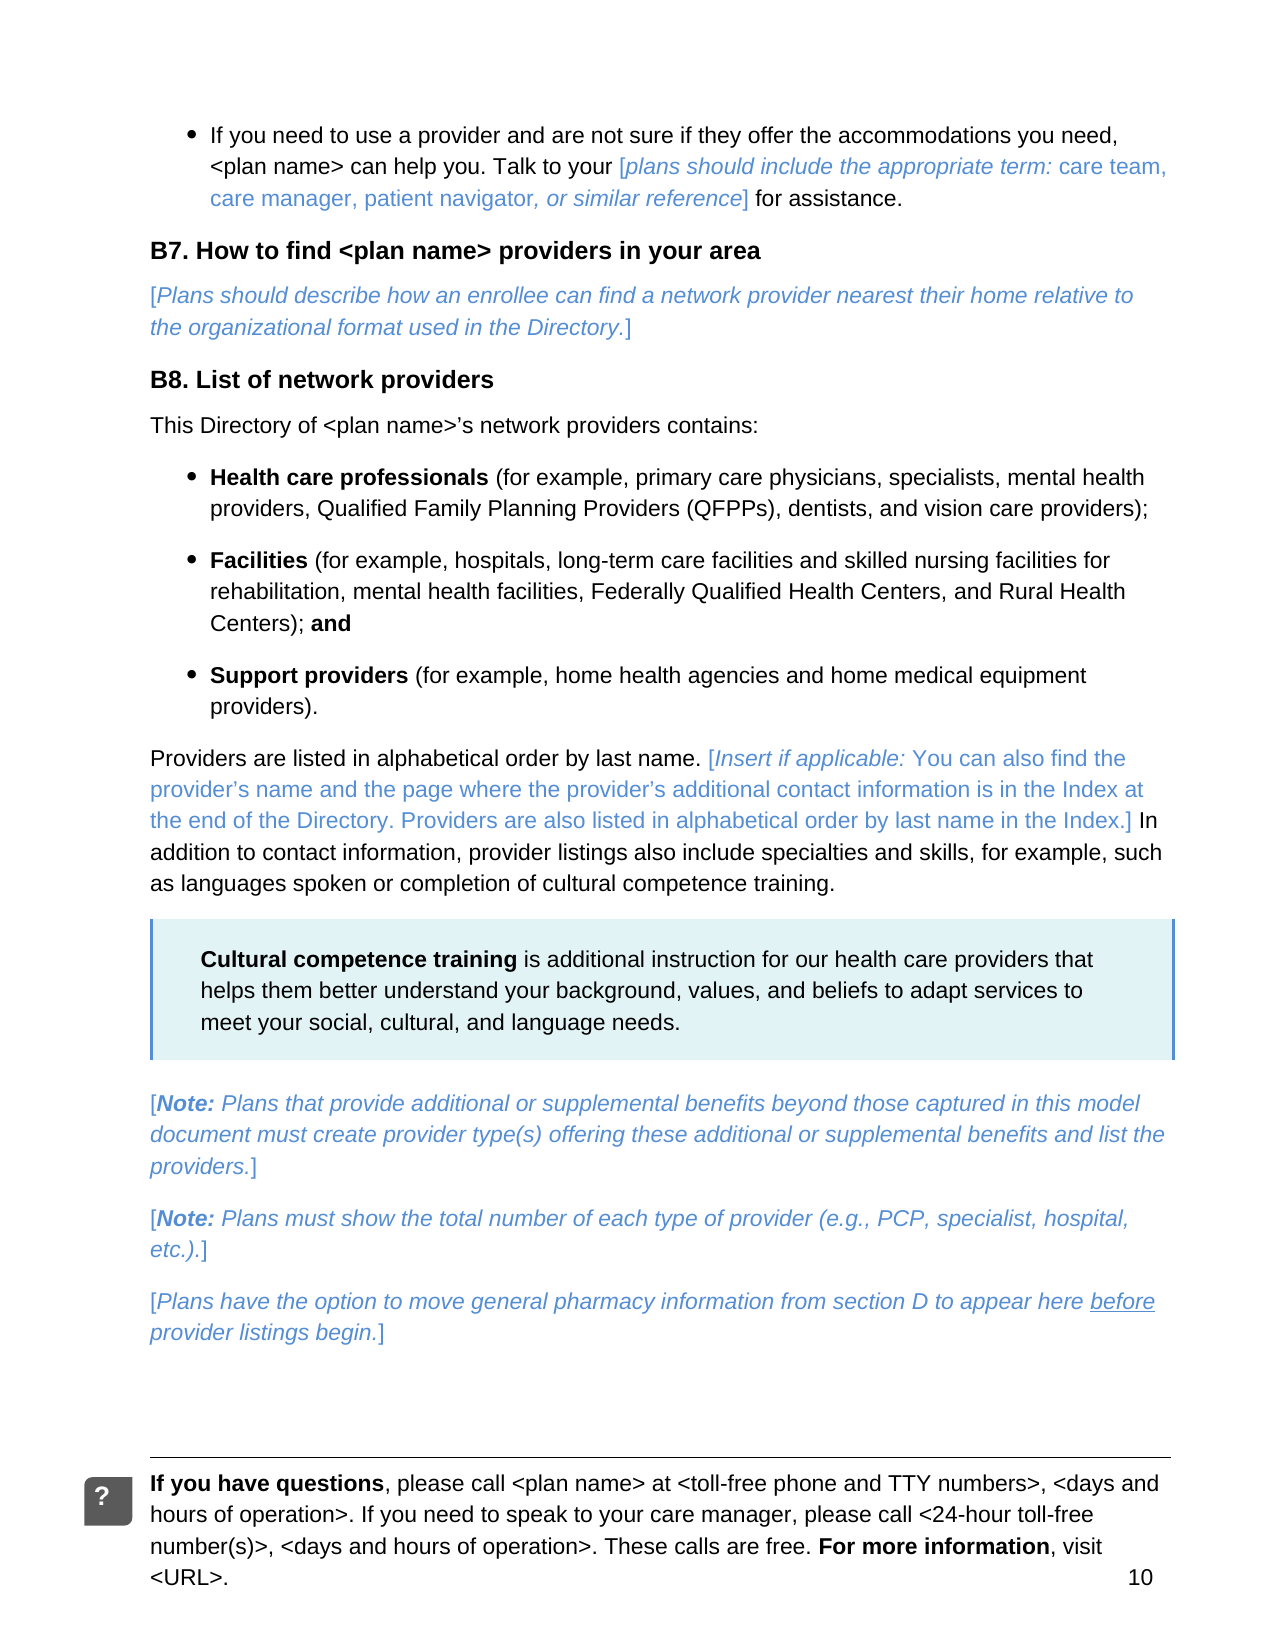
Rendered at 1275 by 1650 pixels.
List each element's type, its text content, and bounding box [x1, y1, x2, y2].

subtitle B7. How to find <plan name> providers in your area [150, 233, 1096, 266]
text This Directory of <plan name>’s network providers contains: [150, 408, 1171, 439]
text If you need to use a provider and are not sure if they offer the accommodations you need, <plan name> can help you. Talk to your [plans should include the appropriate term: care team, care manager, patient navigator, or similar reference] for assistance. [187, 118, 1171, 212]
text [Plans should describe how an enrollee can find a network provider nearest their home relative to the organizational format used in the Directory.] [150, 279, 1171, 341]
list Providers are listed in alphabetical order by last name. [Insert if applicable: You can also find the provider’s name and the page where the provider’s additional contact information is in the Index at the end of the Directory. Providers are also listed in alphabetical order by last name in the Index.] In addition to contact information, provider listings also include specialties and skills, for example, such as languages spoken or completion of cultural competence training. [150, 741, 1171, 898]
subtitle B8. List of network providers [150, 362, 1096, 396]
text [Note: Plans must show the total number of each type of provider (e.g., PCP, specialist, hospital, etc.).] [150, 1201, 1171, 1264]
table_header Cultural competence training is additional instruction for our health care providers that helps them better understand your background, values, and beliefs to adapt services to meet your social, cultural, and language needs. [153, 922, 1172, 1057]
text [Note: Plans that provide additional or supplemental benefits beyond those captured in this model document must create provider type(s) offering these additional or supplemental benefits and list the providers.] [150, 1087, 1171, 1180]
text Support providers (for example, home health agencies and home medical equipment providers). [187, 658, 1171, 721]
text [Plans have the option to move general pharmacy information from section D to appear here before provider listings begin.] [150, 1284, 1171, 1347]
text Health care professionals (for example, primary care physicians, specialists, mental health providers, Qualified Family Planning Providers (QFPPs), dentists, and vision care providers); [187, 460, 1171, 523]
text Facilities (for example, hospitals, long-term care facilities and skilled nursing facilities for rehabilitation, mental health facilities, Federally Qualified Health Centers, and Rural Health Centers); and [187, 543, 1171, 637]
